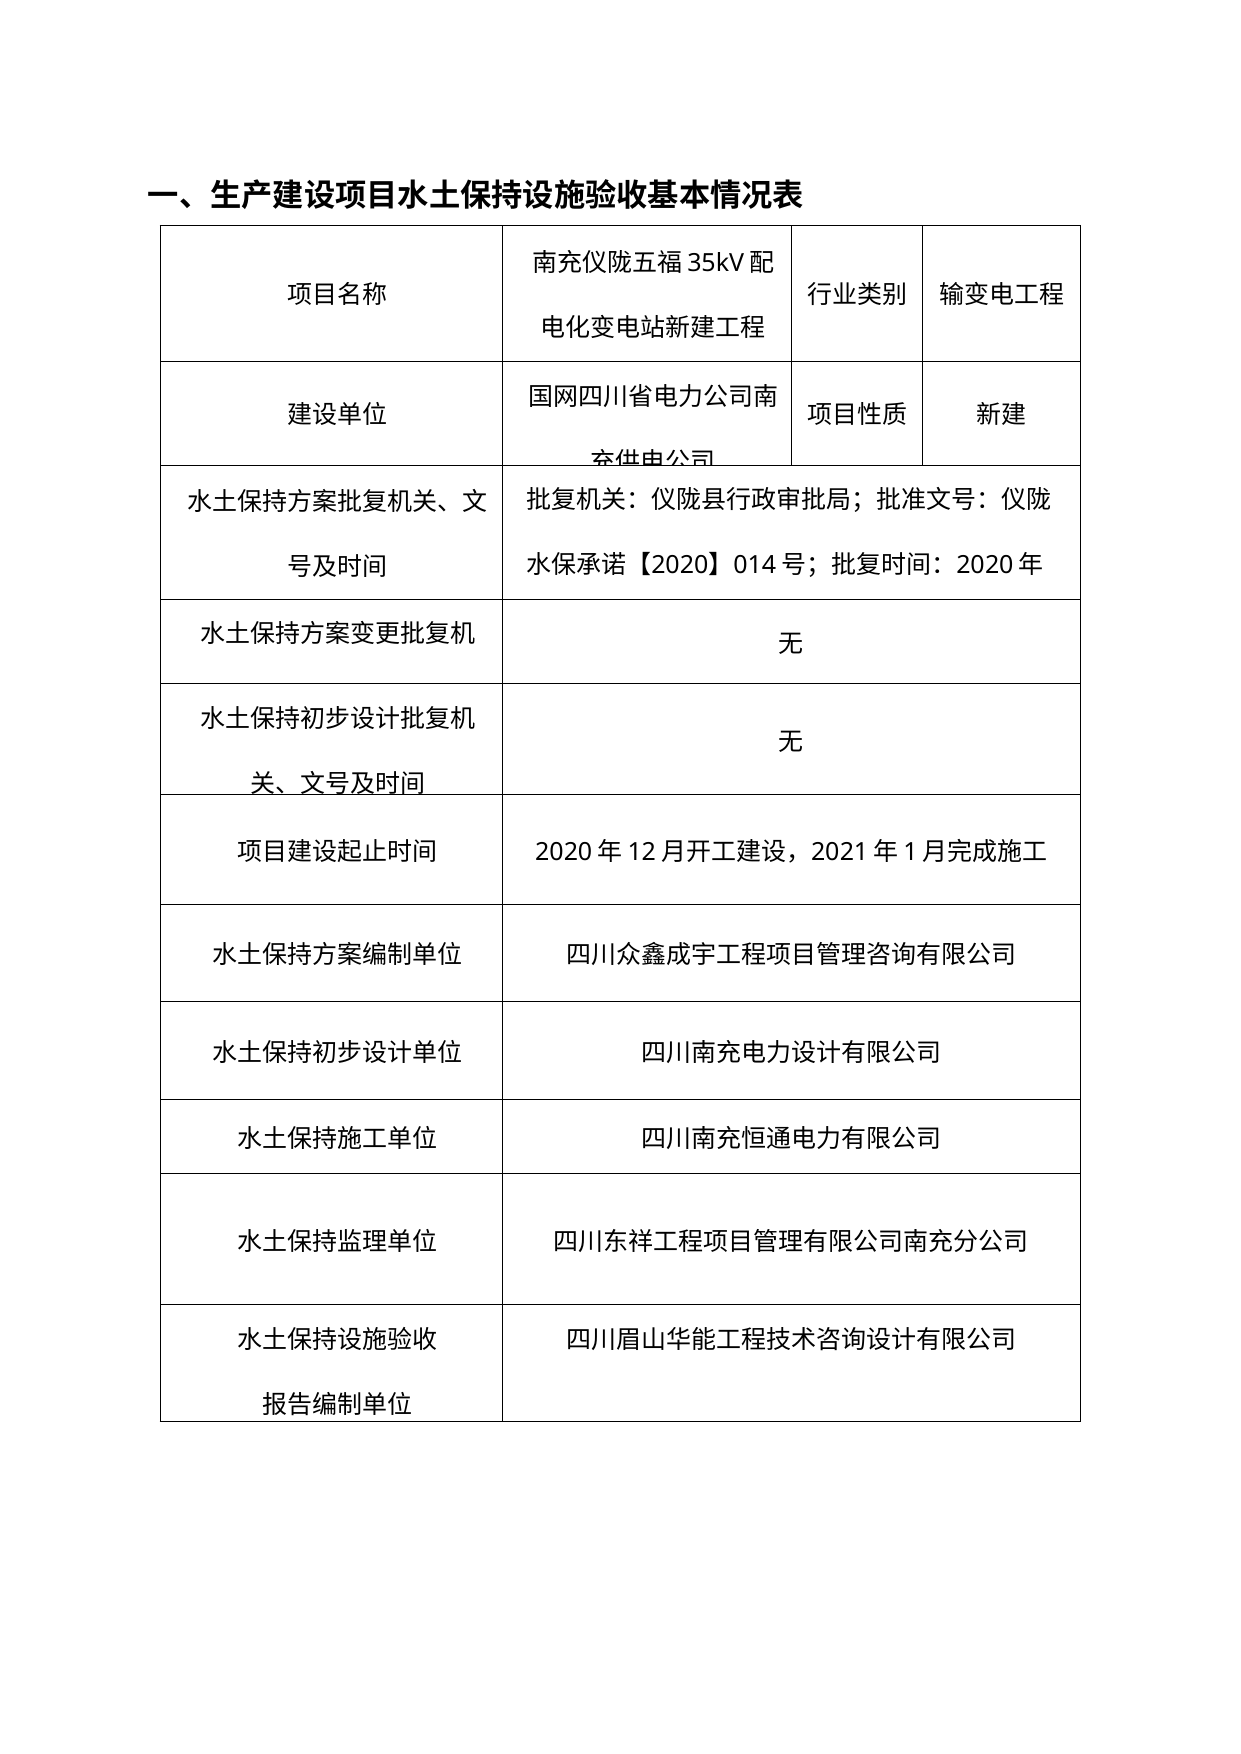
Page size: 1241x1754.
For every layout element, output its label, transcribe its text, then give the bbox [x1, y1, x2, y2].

table_cell 水土保持方案编制单位 [161, 905, 502, 1001]
table_cell 无 [503, 600, 1080, 683]
table_cell 2020年12月开工建设，2021年1月完成施工 [503, 795, 1080, 904]
table_cell 无 [503, 684, 1080, 794]
table_cell 四川南充恒通电力有限公司 [503, 1100, 1080, 1173]
table_cell 国网四川省电力公司南充供电公司 [503, 362, 791, 464]
table_cell 项目建设起止时间 [161, 795, 502, 904]
table_cell 水土保持方案变更批复机关、文号及时间 [161, 600, 502, 683]
table_cell 批复机关：仪陇县行政审批局；批准文号：仪陇水保承诺【2020】014号；批复时间：2020年12月15日 [503, 466, 1080, 598]
table_cell 水土保持设施验收 报告编制单位 [161, 1305, 502, 1421]
table_cell 新建 [923, 362, 1080, 464]
table_cell 水土保持监理单位 [161, 1174, 502, 1304]
table_cell 四川东祥工程项目管理有限公司南充分公司 [503, 1174, 1080, 1304]
table_cell 项目性质 [792, 362, 922, 464]
table_cell 水土保持初步设计批复机关、文号及时间 [161, 684, 502, 794]
table_header 南充仪陇五福35kV配电化变电站新建工程 [503, 226, 791, 361]
table_cell 四川眉山华能工程技术咨询设计有限公司 [503, 1305, 1080, 1421]
table_cell 水土保持施工单位 [161, 1100, 502, 1173]
table_header 输变电工程 [923, 226, 1080, 361]
table_cell 四川众鑫成宇工程项目管理咨询有限公司 [503, 905, 1080, 1001]
table_cell 水土保持初步设计单位 [161, 1002, 502, 1098]
table_cell 建设单位 [161, 362, 502, 464]
table_cell 水土保持方案批复机关、文号及时间 [161, 466, 502, 598]
table_cell 四川南充电力设计有限公司 [503, 1002, 1080, 1098]
table_header 项目名称 [161, 226, 502, 361]
table_header 行业类别 [792, 226, 922, 361]
